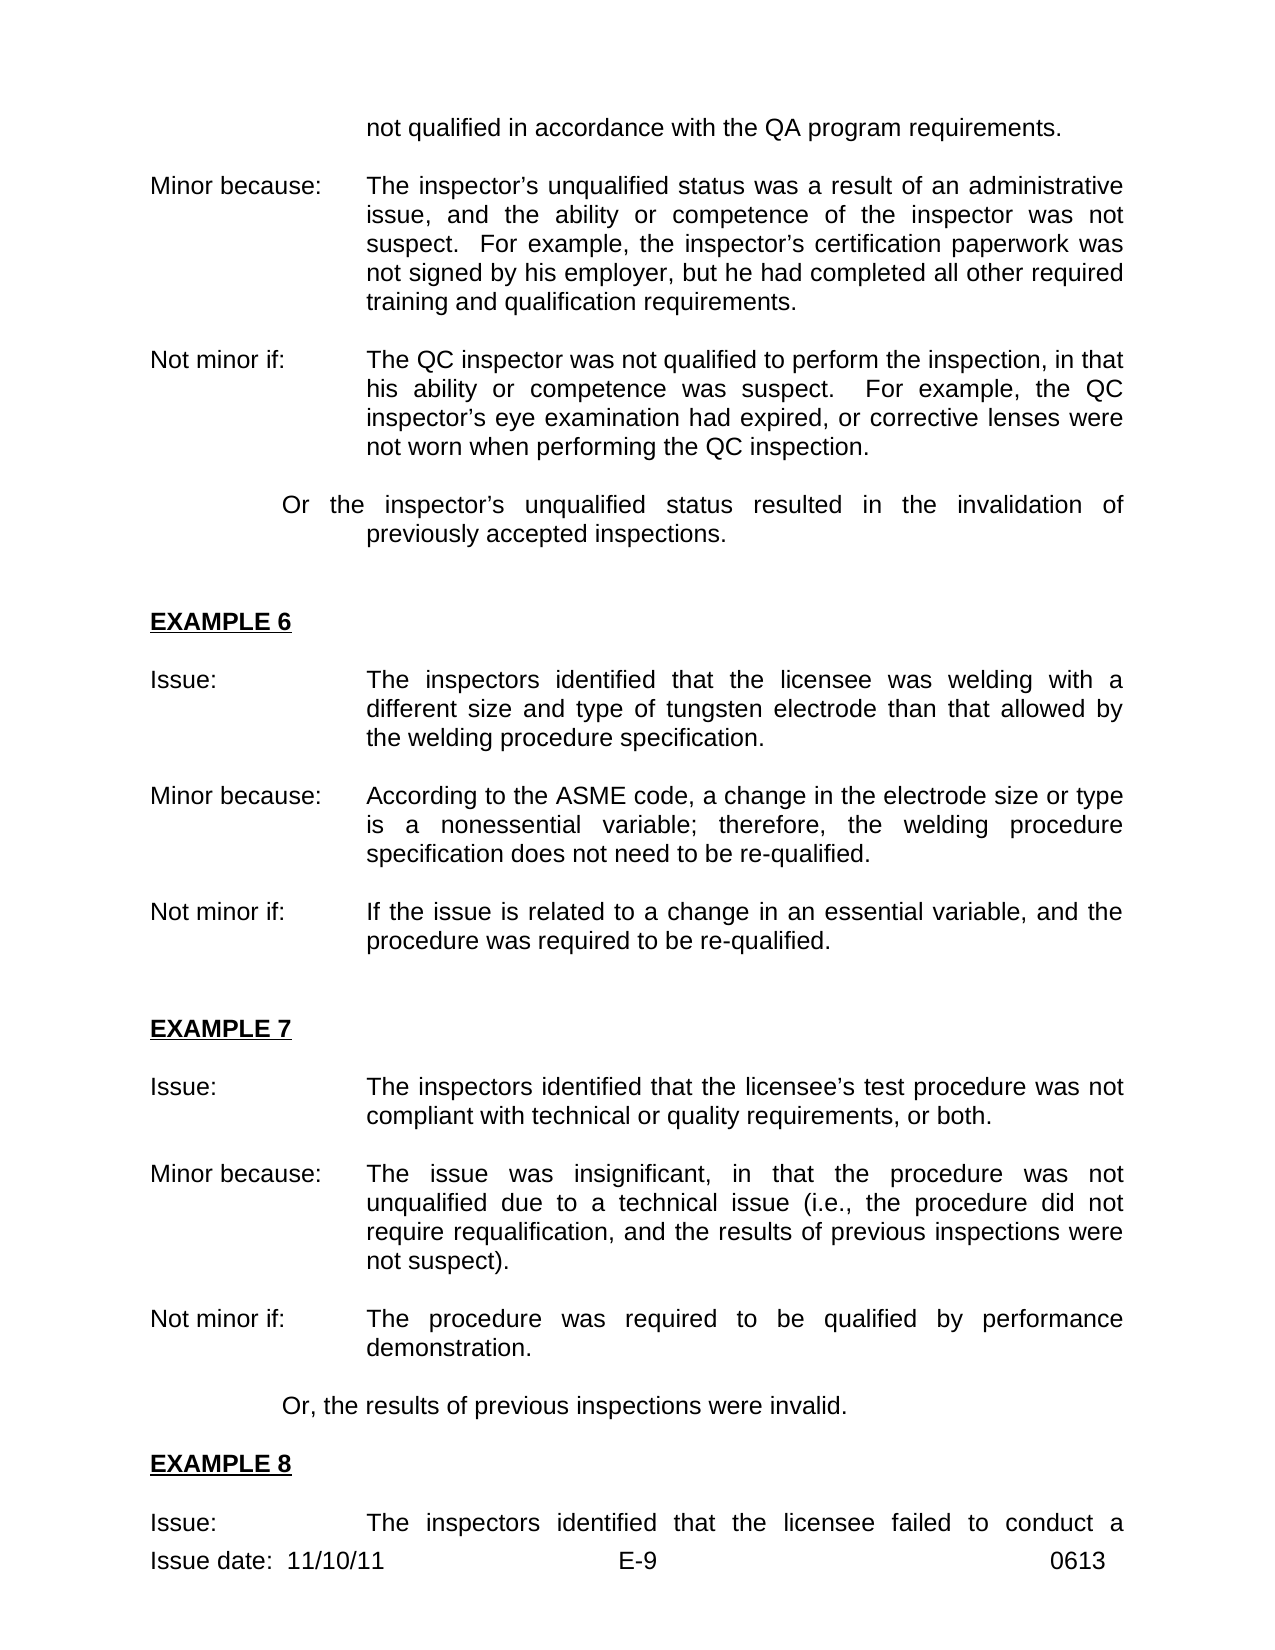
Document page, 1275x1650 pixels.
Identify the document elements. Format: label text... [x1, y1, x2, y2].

text EXAMPLE 6 [150, 607, 1125, 636]
text Not minor if: The procedure was required to be qualified by performance demonstration. [150, 1304, 1125, 1362]
text Or, the results of previous inspections were invalid. [282, 1391, 1125, 1420]
text Minor because: The issue was insignificant, in that the procedure was not unqualified due to a technical issue (i.e., the procedure did not require requalification, and the results of previous inspections were not suspect). [150, 1159, 1125, 1275]
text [150, 112, 1125, 142]
text Minor because: According to the ASME code, a change in the electrode size or type is a nonessential variable; therefore, the welding procedure specification does not need to be re-qualified. [150, 781, 1125, 868]
text Not minor if: The QC inspector was not qualified to perform the inspection, in that his ability or competence was suspect. For example, the QC inspector’s eye examination had expired, or corrective lenses were not worn when performing the QC inspection. [150, 345, 1125, 461]
text Issue: The inspectors identified that the licensee’s test procedure was not compliant with technical or quality requirements, or both. [150, 1072, 1125, 1130]
text Not minor if: If the issue is related to a change in an essential variable, and the procedure was required to be re-qualified. [150, 897, 1125, 955]
text EXAMPLE 8 [150, 1449, 1125, 1478]
text EXAMPLE 7 [150, 1013, 1125, 1042]
text Issue: The inspectors identified that the licensee was welding with a different size and type of tungsten electrode than that allowed by the welding procedure specification. [150, 665, 1125, 752]
text Or the inspector’s unqualified status resulted in the invalidation of previously accepted inspections. [282, 490, 1125, 548]
text Minor because: The inspector’s unqualified status was a result of an administrative issue, and the ability or competence of the inspector was not suspect. For example, the inspector’s certification paperwork was not signed by his employer, but he had completed all other required training and qualification requirements. [150, 171, 1125, 316]
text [150, 1507, 1125, 1537]
